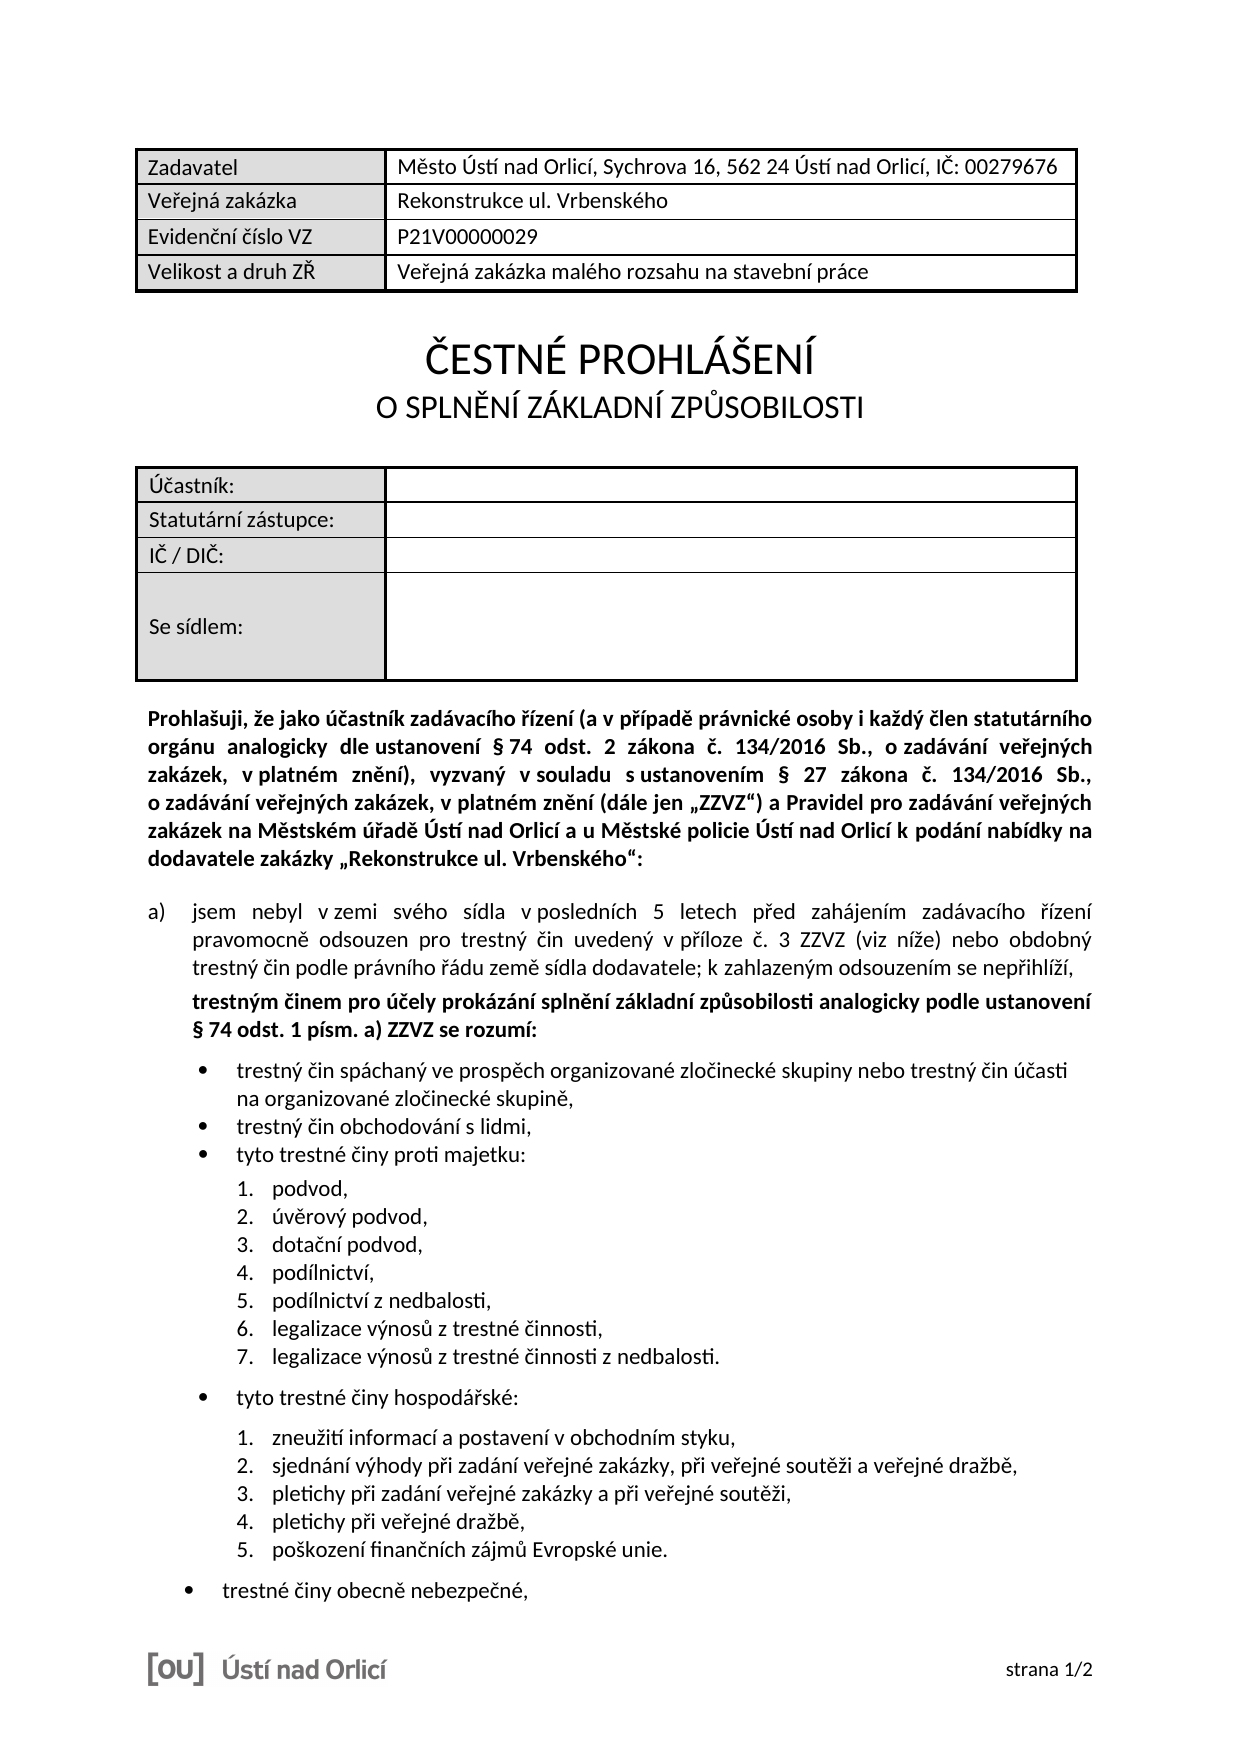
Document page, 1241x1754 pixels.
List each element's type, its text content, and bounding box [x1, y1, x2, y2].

table_header Zadavatel [138, 151, 384, 183]
table_cell P21V00000029 [387, 220, 1075, 254]
table_cell Velikost a druh ZŘ [138, 256, 384, 289]
list pletichy při veřejné dražbě, [236, 1507, 1092, 1535]
table_cell Rekonstrukce ul. Vrbenského [387, 185, 1075, 218]
text Čestné prohlášení [148, 330, 1092, 386]
table_cell Statutární zástupce: [138, 503, 384, 537]
list trestné činy obecně nebezpečné, [185, 1576, 1092, 1604]
list trestný čin obchodování s lidmi, [199, 1112, 1092, 1140]
list tyto trestné činy proti majetku: [199, 1140, 1092, 1168]
list trestný čin spáchaný ve prospěch organizované zločinecké skupiny nebo trestný čin účasti na organizované zločinecké skupině, [199, 1056, 1092, 1112]
table_cell IČ / DIČ: [138, 538, 384, 572]
list sjednání výhody při zadání veřejné zakázky, při veřejné soutěži a veřejné dražbě, [236, 1451, 1092, 1479]
list zneužití informací a postavení v obchodním styku, [236, 1423, 1092, 1451]
list pletichy při zadání veřejné zakázky a při veřejné soutěži, [236, 1479, 1092, 1507]
list dotační podvod, [236, 1230, 1092, 1258]
table_header [387, 469, 1075, 501]
list legalizace výnosů z trestné činnosti z nedbalosti. [236, 1342, 1092, 1370]
text o splnění základní způsobilosti [148, 386, 1092, 427]
table_cell Se sídlem: [138, 573, 384, 679]
list podvod, [236, 1174, 1092, 1202]
list tyto trestné činy hospodářské: [199, 1383, 1092, 1411]
list legalizace výnosů z trestné činnosti, [236, 1314, 1092, 1342]
table_cell Evidenční číslo VZ [138, 220, 384, 254]
table_header Město Ústí nad Orlicí, Sychrova 16, 562 24 Ústí nad Orlicí, IČ: 00279676 [387, 151, 1075, 183]
list jsem nebyl v zemi svého sídla v posledních 5 letech před zahájením zadávacího řízení pravomocně odsouzen pro trestný čin uvedený v příloze č. 3 ZZVZ (viz níže) nebo obdobný trestný čin podle právního řádu země sídla dodavatele; k zahlazeným odsouzením se nepřihlíží, [148, 897, 1092, 981]
list poškození finančních zájmů Evropské unie. [236, 1535, 1092, 1563]
table_cell [387, 503, 1075, 537]
table_header Účastník: [138, 469, 384, 501]
table_cell [387, 573, 1075, 679]
list podílnictví, [236, 1258, 1092, 1286]
table_cell Veřejná zakázka [138, 185, 384, 218]
list úvěrový podvod, [236, 1202, 1092, 1230]
picture [147, 1651, 389, 1687]
list podílnictví z nedbalosti, [236, 1286, 1092, 1314]
text Prohlašuji, že jako účastník zadávacího řízení (a v případě právnické osoby i každý člen statutárního orgánu analogicky dle ustanovení § 74 odst. 2 zákona č. 134/2016 Sb., o zadávání veřejných zakázek, v platném znění), vyzvaný v souladu s ustanovením § 27 zákona č. 134/2016 Sb., o zadávání veřejných zakázek, v platném znění (dále jen „ZZVZ“) a Pravidel pro zadávání veřejných zakázek na Městském úřadě Ústí nad Orlicí a u Městské policie Ústí nad Orlicí k podání nabídky na dodavatele zakázky „Rekonstrukce ul. Vrbenského“: [148, 704, 1092, 872]
table_cell [387, 538, 1075, 572]
text trestným činem pro účely prokázání splnění základní způsobilosti analogicky podle ustanovení § 74 odst. 1 písm. a) ZZVZ se rozumí: [192, 987, 1092, 1043]
table_cell Veřejná zakázka malého rozsahu na stavební práce [387, 256, 1075, 289]
